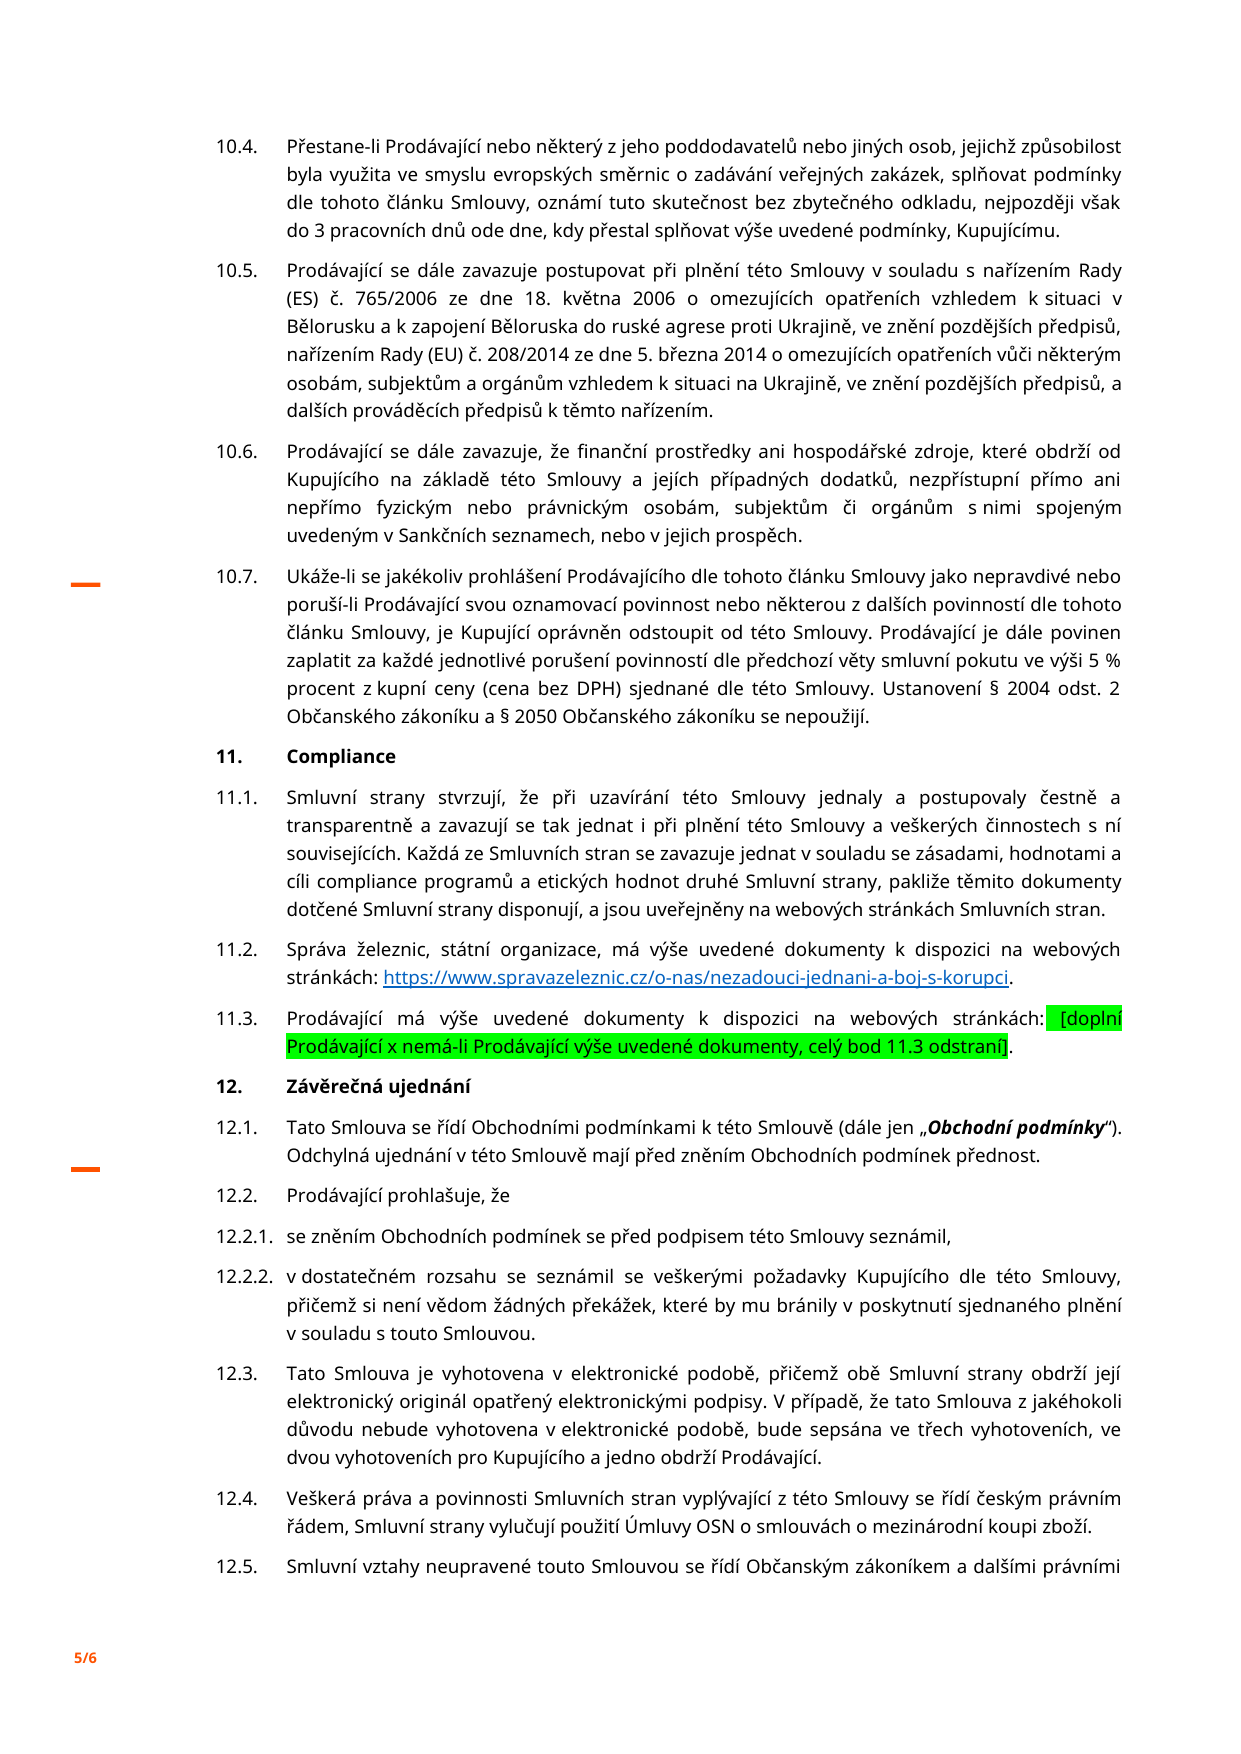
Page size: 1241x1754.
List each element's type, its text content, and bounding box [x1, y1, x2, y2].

text se zněním Obchodních podmínek se před podpisem této Smlouvy seznámil, [216, 1223, 1122, 1249]
text Prodávající má výše uvedené dokumenty k dispozici na webových stránkách: [doplní Prodávající x nemá-li Prodávající výše uvedené dokumenty, celý bod 11.3 odstraní]. [216, 1005, 1122, 1059]
subtitle Compliance [216, 743, 1122, 769]
subtitle Závěrečná ujednání [216, 1074, 1122, 1099]
text Přestane-li Prodávající nebo některý z jeho poddodavatelů nebo jiných osob, jejichž způsobilost byla využita ve smyslu evropských směrnic o zadávání veřejných zakázek, splňovat podmínky dle tohoto článku Smlouvy, oznámí tuto skutečnost bez zbytečného odkladu, nejpozději však do 3 pracovních dnů ode dne, kdy přestal splňovat výše uvedené podmínky, Kupujícímu. [216, 133, 1122, 243]
text Tato Smlouva je vyhotovena v elektronické podobě, přičemž obě Smluvní strany obdrží její elektronický originál opatřený elektronickými podpisy. V případě, že tato Smlouva z jakéhokoli důvodu nebude vyhotovena v elektronické podobě, bude sepsána ve třech vyhotoveních, ve dvou vyhotoveních pro Kupujícího a jedno obdrží Prodávající. [216, 1360, 1122, 1470]
text v dostatečném rozsahu se seznámil se veškerými požadavky Kupujícího dle této Smlouvy, přičemž si není vědom žádných překážek, které by mu bránily v poskytnutí sjednaného plnění v souladu s touto Smlouvou. [216, 1264, 1122, 1345]
text Prodávající se dále zavazuje, že finanční prostředky ani hospodářské zdroje, které obdrží od Kupujícího na základě této Smlouvy a jejích případných dodatků, nezpřístupní přímo ani nepřímo fyzickým nebo právnickým osobám, subjektům či orgánům s nimi spojeným uvedeným v Sankčních seznamech, nebo v jejich prospěch. [216, 438, 1122, 548]
text Správa železnic, státní organizace, má výše uvedené dokumenty k dispozici na webových stránkách: https://www.spravazeleznic.cz/o-nas/nezadouci-jednani-a-boj-s-korupci. [216, 937, 1122, 990]
text Smluvní strany stvrzují, že při uzavírání této Smlouvy jednaly a postupovaly čestně a transparentně a zavazují se tak jednat i při plnění této Smlouvy a veškerých činnostech s ní souvisejících. Každá ze Smluvních stran se zavazuje jednat v souladu se zásadami, hodnotami a cíli compliance programů a etických hodnot druhé Smluvní strany, pakliže těmito dokumenty dotčené Smluvní strany disponují, a jsou uveřejněny na webových stránkách Smluvních stran. [216, 784, 1122, 922]
text Veškerá práva a povinnosti Smluvních stran vyplývající z této Smlouvy se řídí českým právním řádem, Smluvní strany vylučují použití Úmluvy OSN o smlouvách o mezinárodní koupi zboží. [216, 1485, 1122, 1538]
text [216, 1553, 1122, 1579]
text Tato Smlouva se řídí Obchodními podmínkami k této Smlouvě (dále jen „Obchodní podmínky“). Odchylná ujednání v této Smlouvě mají před zněním Obchodních podmínek přednost. [216, 1114, 1122, 1168]
text Ukáže-li se jakékoliv prohlášení Prodávajícího dle tohoto článku Smlouvy jako nepravdivé nebo poruší-li Prodávající svou oznamovací povinnost nebo některou z dalších povinností dle tohoto článku Smlouvy, je Kupující oprávněn odstoupit od této Smlouvy. Prodávající je dále povinen zaplatit za každé jednotlivé porušení povinností dle předchozí věty smluvní pokutu ve výši 5 % procent z kupní ceny (cena bez DPH) sjednané dle této Smlouvy. Ustanovení § 2004 odst. 2 Občanského zákoníku a § 2050 Občanského zákoníku se nepoužijí. [216, 563, 1122, 728]
text Prodávající se dále zavazuje postupovat při plnění této Smlouvy v souladu s nařízením Rady (ES) č. 765/2006 ze dne 18. května 2006 o omezujících opatřeních vzhledem k situaci v Bělorusku a k zapojení Běloruska do ruské agrese proti Ukrajině, ve znění pozdějších předpisů, nařízením Rady (EU) č. 208/2014 ze dne 5. března 2014 o omezujících opatřeních vůči některým osobám, subjektům a orgánům vzhledem k situaci na Ukrajině, ve znění pozdějších předpisů, a dalších prováděcích předpisů k těmto nařízením. [216, 258, 1122, 423]
text Prodávající prohlašuje, že [216, 1183, 1122, 1208]
